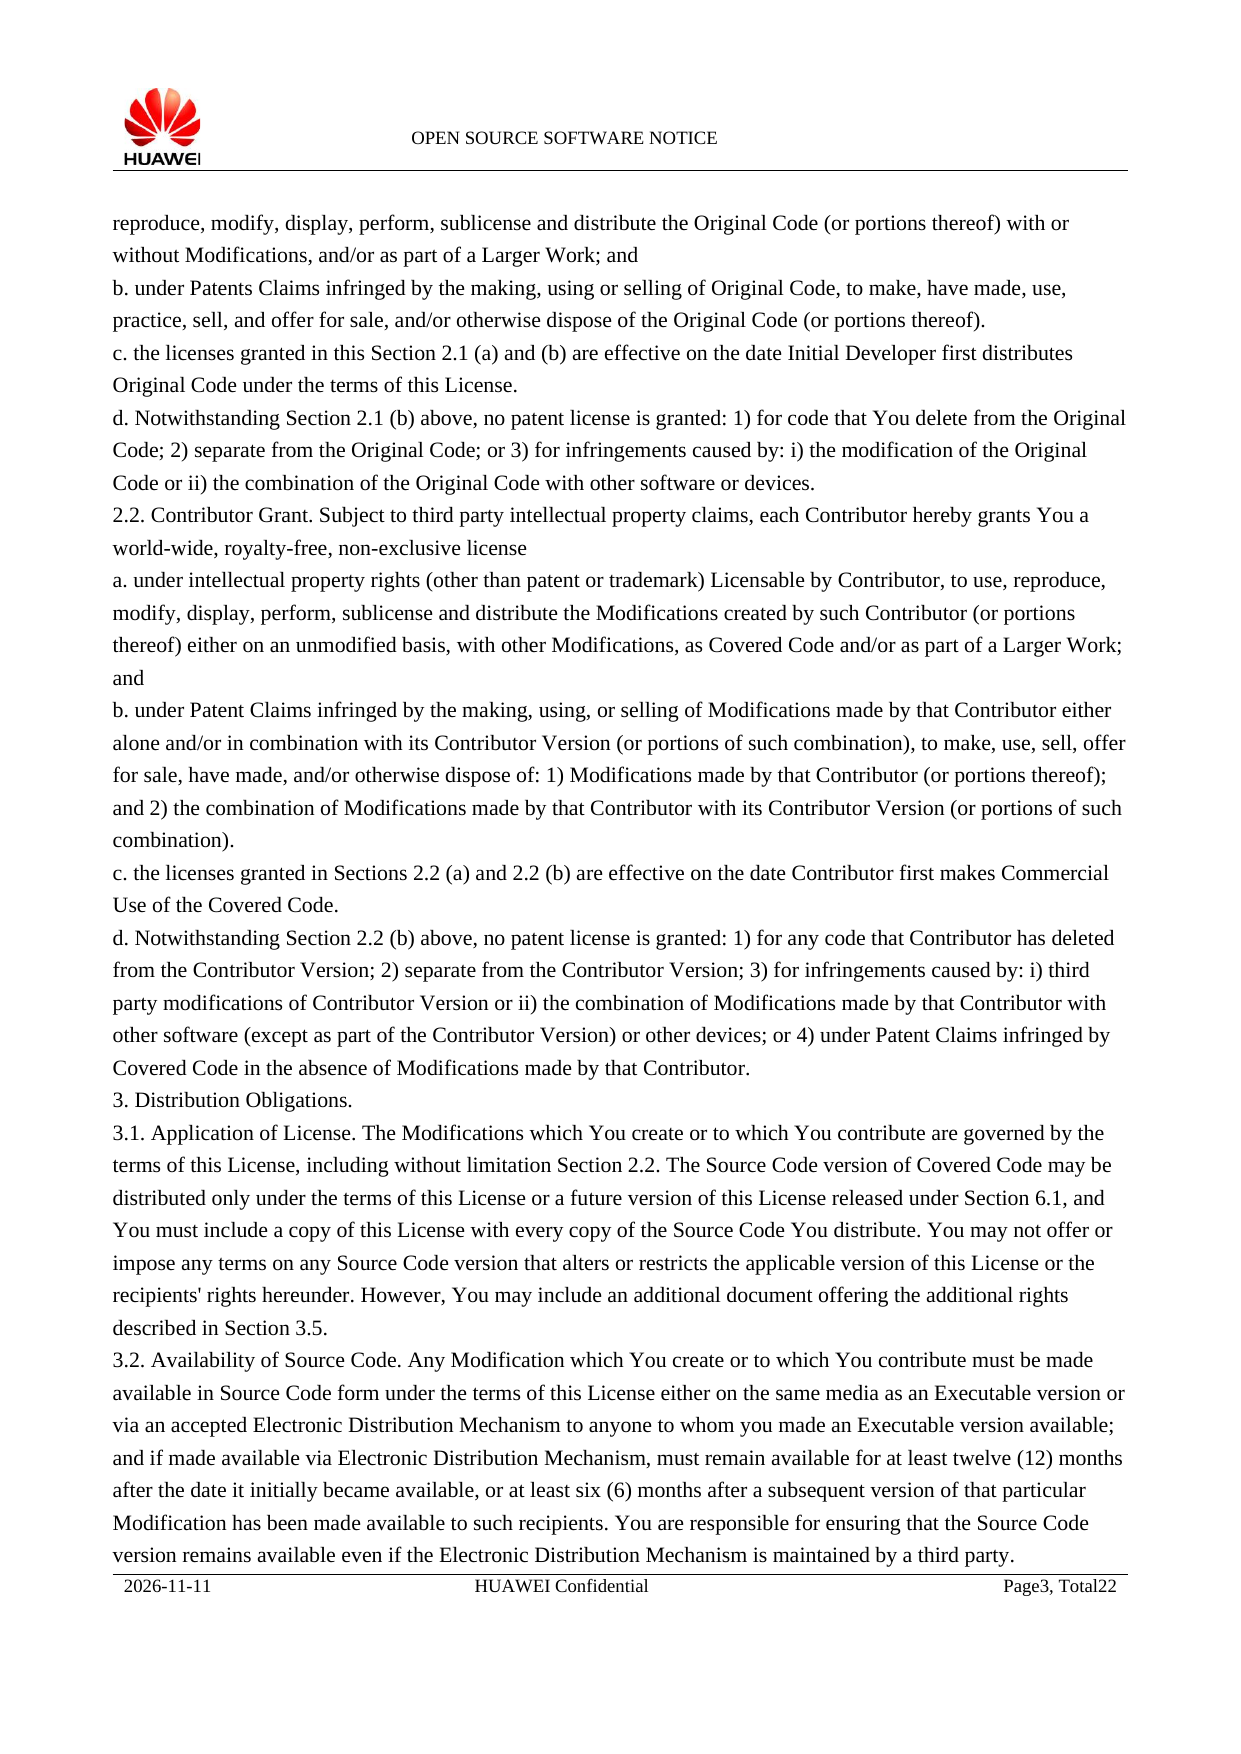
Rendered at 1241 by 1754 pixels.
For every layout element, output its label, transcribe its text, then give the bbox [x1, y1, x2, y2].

picture [124, 88, 201, 165]
